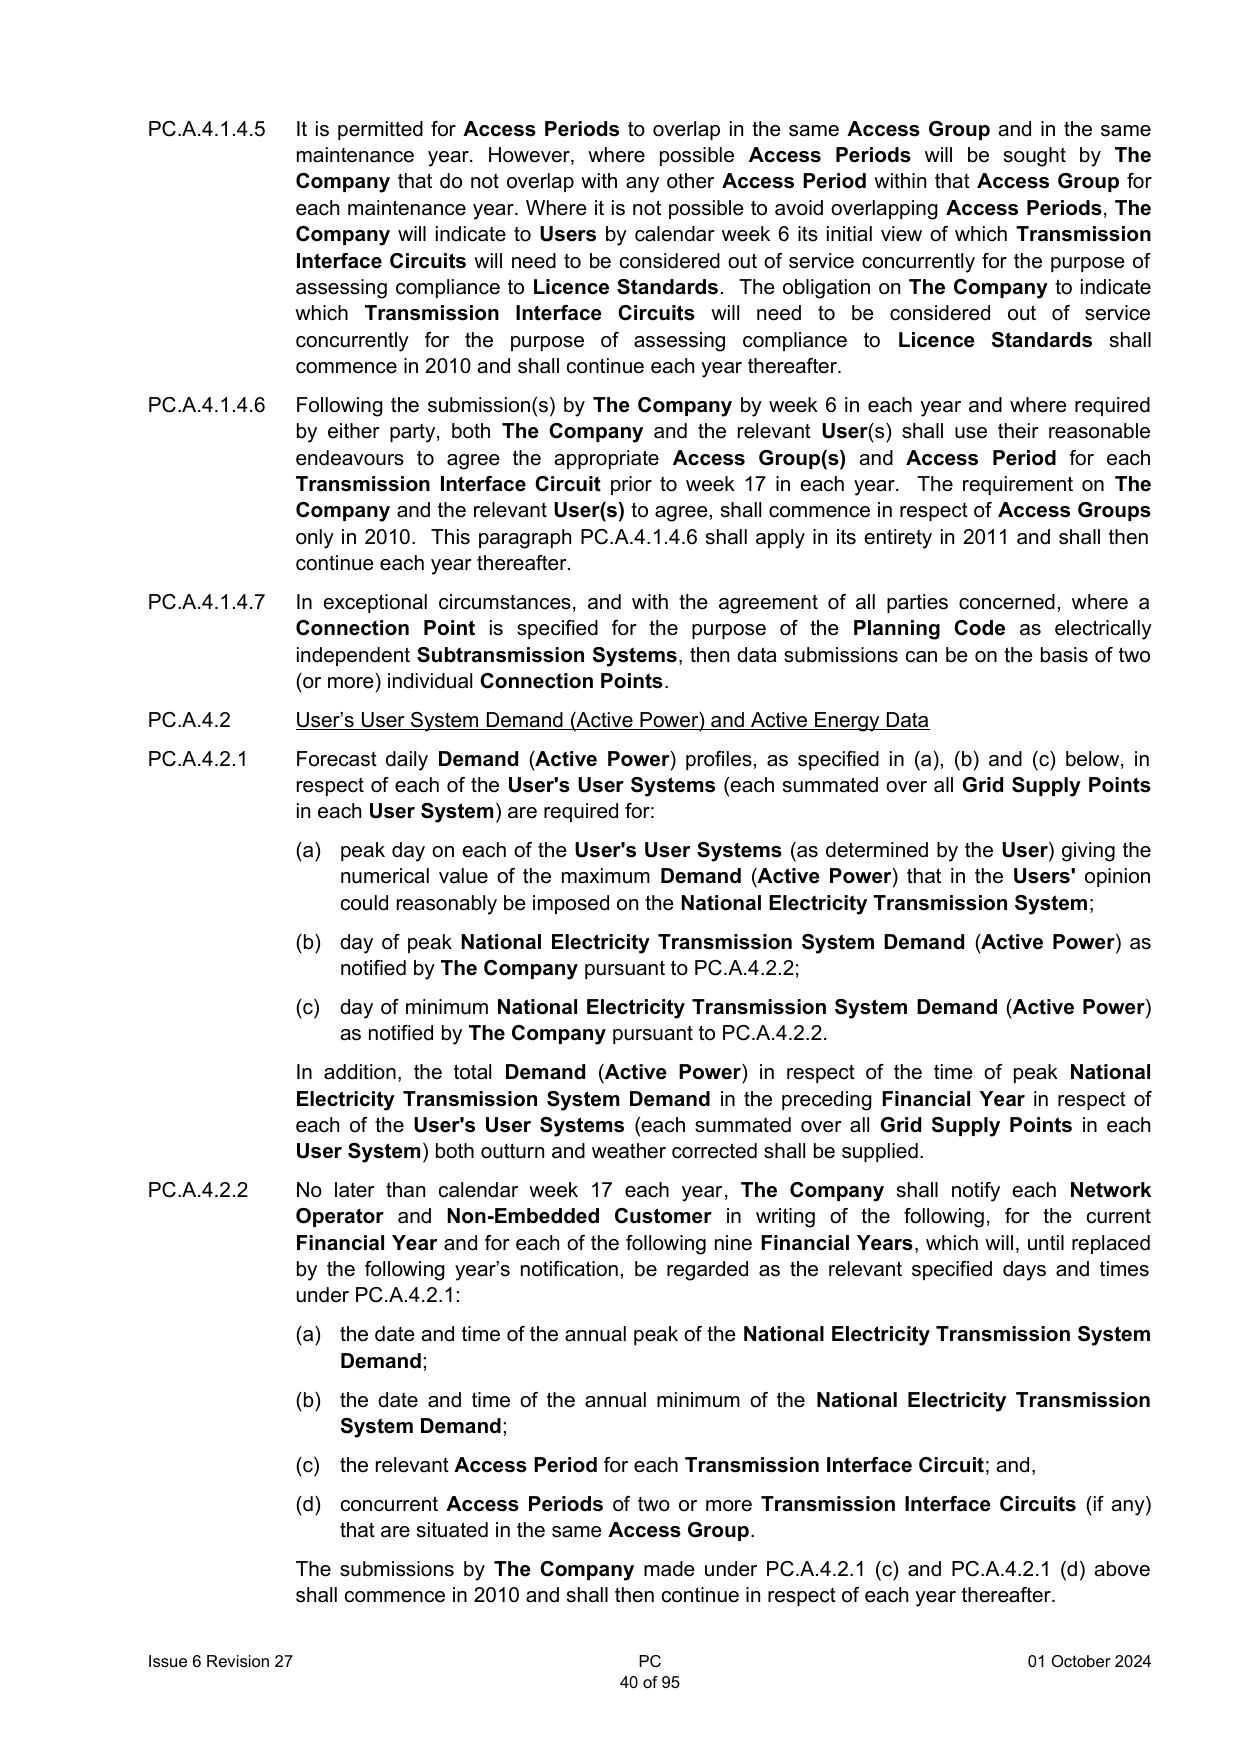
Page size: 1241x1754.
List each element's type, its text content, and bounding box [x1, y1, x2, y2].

text PC.A.4.1.4.5 It is permitted for Access Periods to overlap in the same Access Group and in the same maintenance year. However, where possible Access Periods will be sought by The Company that do not overlap with any other Access Period within that Access Group for each maintenance year. Where it is not possible to avoid overlapping Access Periods, The Company will indicate to Users by calendar week 6 its initial view of which Transmission Interface Circuits will need to be considered out of service concurrently for the purpose of assessing compliance to Licence Standards. The obligation on The Company to indicate which Transmission Interface Circuits will need to be considered out of service concurrently for the purpose of assessing compliance to Licence Standards shall commence in 2010 and shall continue each year thereafter. [148, 117, 1152, 378]
text (c) day of minimum National Electricity Transmission System Demand (Active Power) as notified by The Company pursuant to PC.A.4.2.2. [295, 995, 1152, 1045]
text PC.A.4.1.4.6 Following the submission(s) by The Company by week 6 in each year and where required by either party, both The Company and the relevant User(s) shall use their reasonable endeavours to agree the appropriate Access Group(s) and Access Period for each Transmission Interface Circuit prior to week 17 in each year. The requirement on The Company and the relevant User(s) to agree, shall commence in respect of Access Groups only in 2010. This paragraph PC.A.4.1.4.6 shall apply in its entirety in 2011 and shall then continue each year thereafter. [148, 393, 1152, 575]
text PC.A.4.2.2 No later than calendar week 17 each year, The Company shall notify each Network Operator and Non-Embedded Customer in writing of the following, for the current Financial Year and for each of the following nine Financial Years, which will, until replaced by the following year’s notification, be regarded as the relevant specified days and times under PC.A.4.2.1: [148, 1178, 1152, 1307]
text (b) the date and time of the annual minimum of the National Electricity Transmission System Demand; [295, 1387, 1152, 1438]
text (a) peak day on each of the User's User Systems (as determined by the User) giving the numerical value of the maximum Demand (Active Power) that in the Users' opinion could reasonably be imposed on the National Electricity Transmission System; [295, 838, 1152, 915]
text (c) the relevant Access Period for each Transmission Interface Circuit; and, [295, 1453, 1152, 1477]
text (d) concurrent Access Periods of two or more Transmission Interface Circuits (if any) that are situated in the same Access Group. [295, 1491, 1152, 1542]
text In addition, the total Demand (Active Power) in respect of the time of peak National Electricity Transmission System Demand in the preceding Financial Year in respect of each of the User's User Systems (each summated over all Grid Supply Points in each User System) both outturn and weather corrected shall be supplied. [148, 1060, 1152, 1163]
text The submissions by The Company made under PC.A.4.2.1 (c) and PC.A.4.2.1 (d) above shall commence in 2010 and shall then continue in respect of each year thereafter. [148, 1557, 1152, 1607]
text (a) the date and time of the annual peak of the National Electricity Transmission System Demand; [295, 1322, 1152, 1372]
text PC.A.4.2.1 Forecast daily Demand (Active Power) profiles, as specified in (a), (b) and (c) below, in respect of each of the User's User Systems (each summated over all Grid Supply Points in each User System) are required for: [148, 746, 1152, 823]
text PC.A.4.2 User’s User System Demand (Active Power) and Active Energy Data [148, 708, 1152, 732]
text (b) day of peak National Electricity Transmission System Demand (Active Power) as notified by The Company pursuant to PC.A.4.2.2; [295, 929, 1152, 980]
text PC.A.4.1.4.7 In exceptional circumstances, and with the agreement of all parties concerned, where a Connection Point is specified for the purpose of the Planning Code as electrically independent Subtransmission Systems, then data submissions can be on the basis of two (or more) individual Connection Points. [148, 590, 1152, 693]
